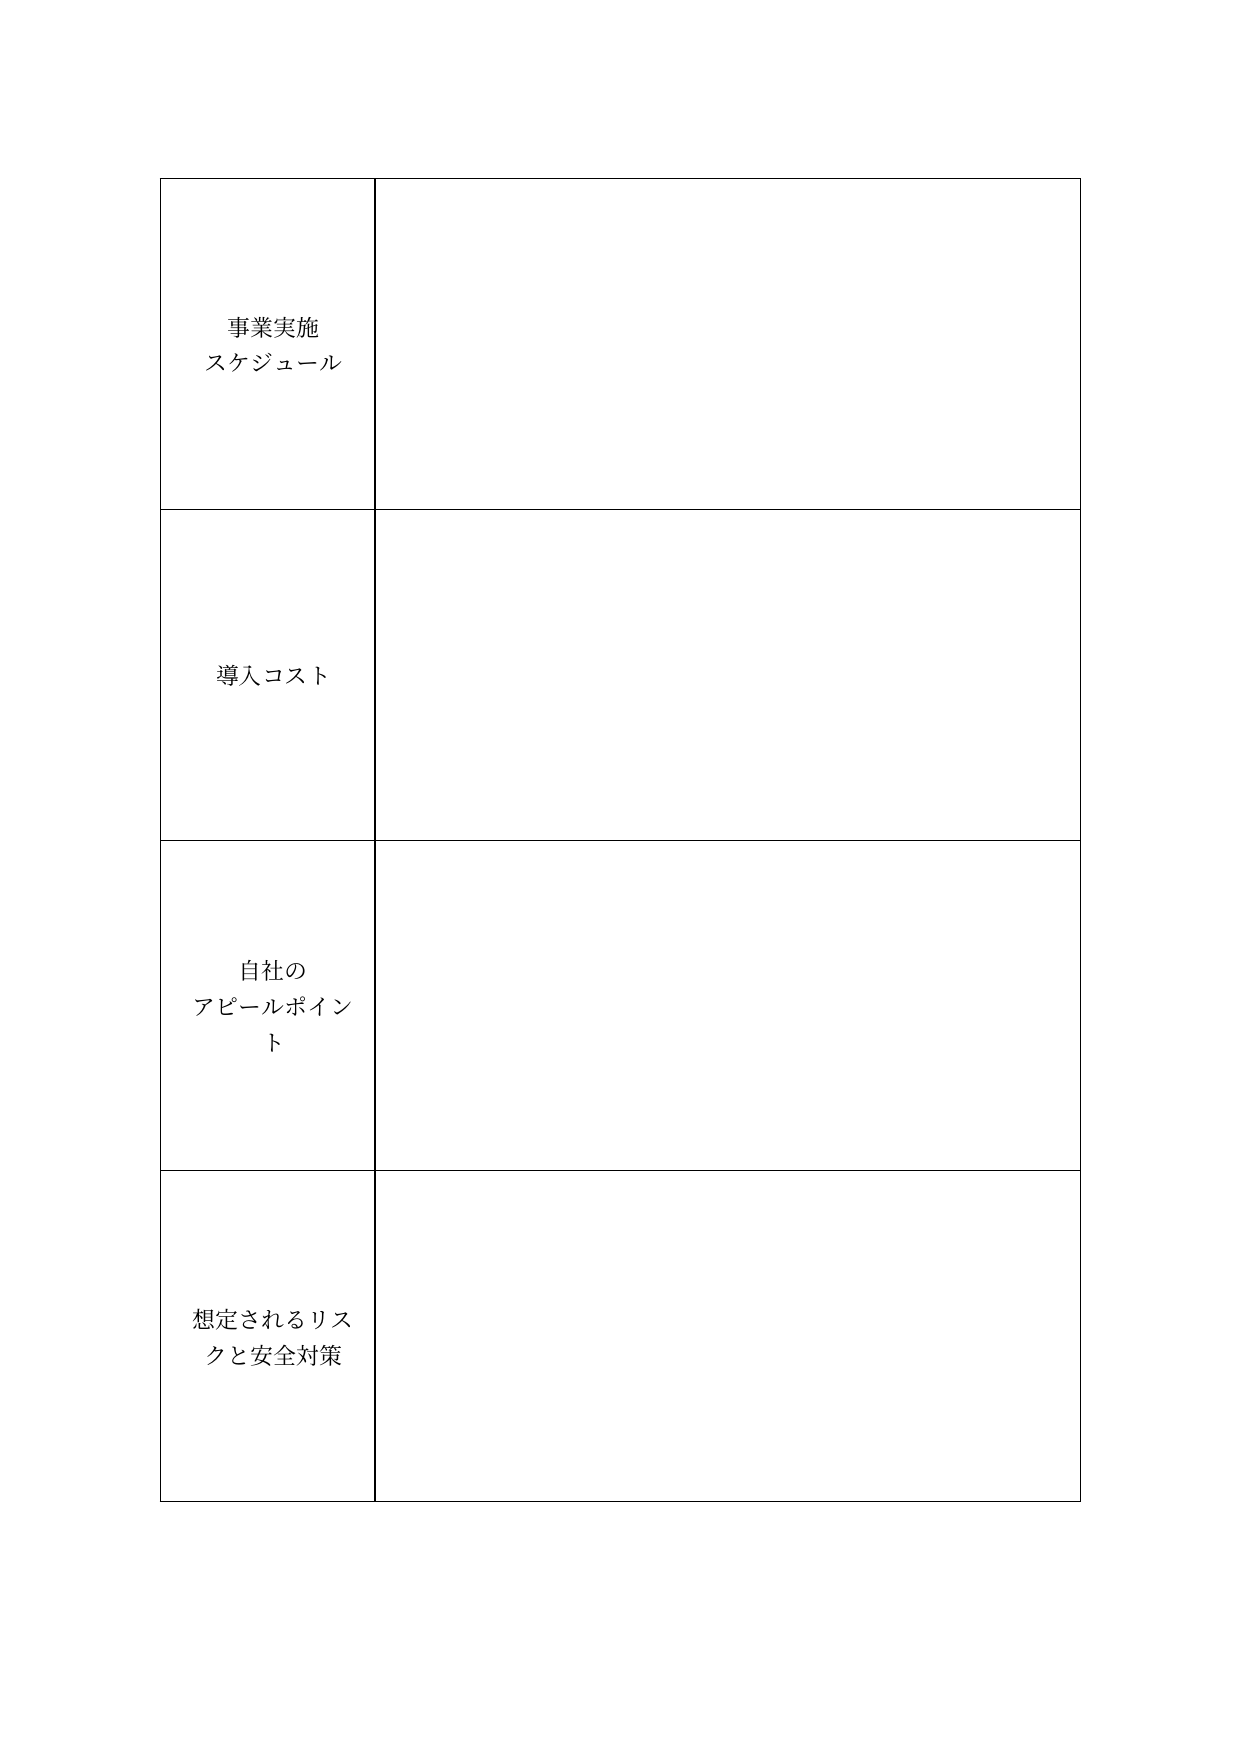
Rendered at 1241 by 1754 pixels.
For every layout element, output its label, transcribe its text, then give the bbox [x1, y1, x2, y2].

table_cell [376, 841, 1080, 1170]
table_cell [376, 179, 1080, 509]
table_cell [376, 1171, 1080, 1501]
table_cell [376, 510, 1080, 840]
table_cell 自社の アピールポイント [161, 841, 374, 1170]
table_cell 導入コスト [161, 510, 374, 840]
table_cell 想定されるリスクと安全対策 [161, 1171, 374, 1501]
table_cell 事業実施 スケジュール [161, 179, 374, 509]
